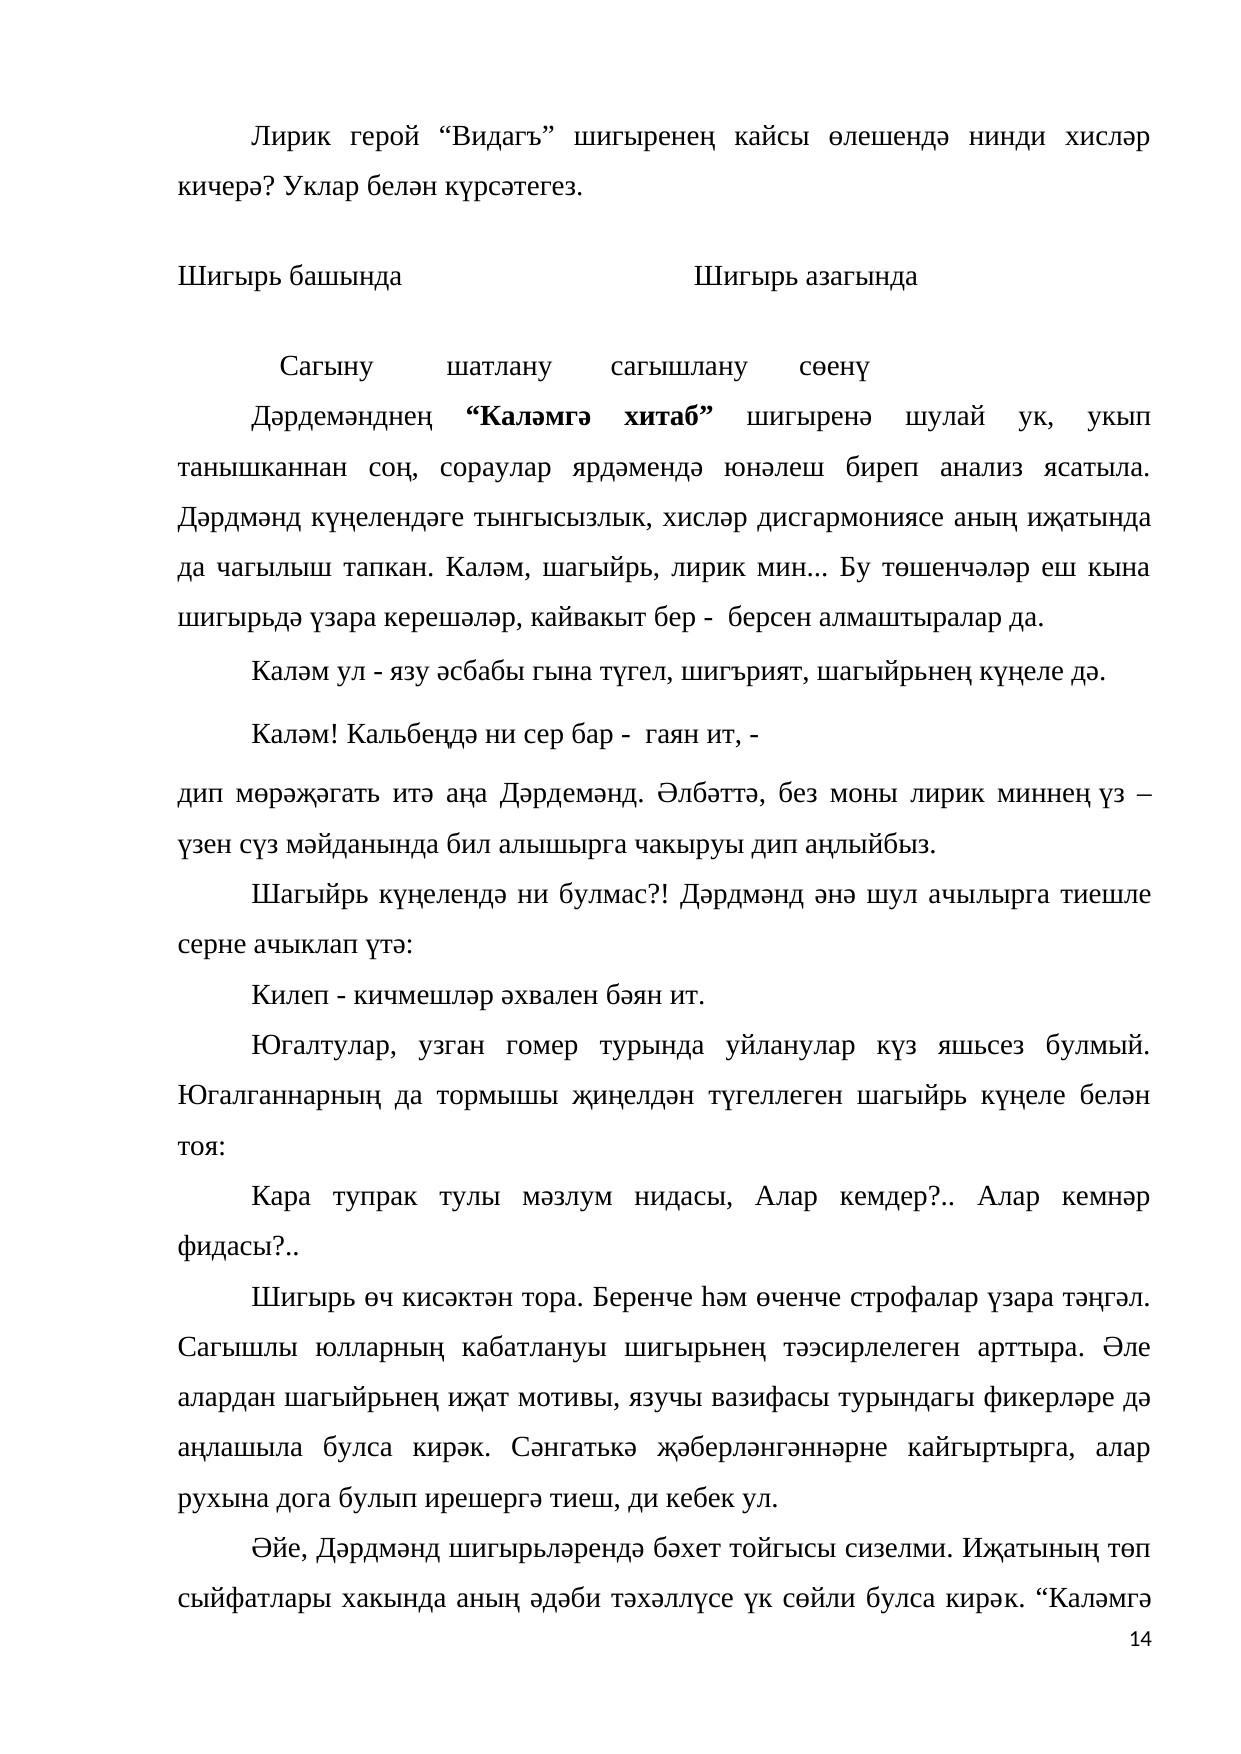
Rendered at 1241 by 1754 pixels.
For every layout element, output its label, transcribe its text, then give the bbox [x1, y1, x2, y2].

text Каләм ул - язу әсбабы гына түгел, шигърият, шагыйрьнең күңеле дә. [177, 653, 1152, 687]
text Шагыйрь күңелендә ни булмас?! Дәрдмәнд әнә шул ачылырга тиешле серне ачыклап үтә: [177, 876, 1152, 960]
text Шигырь өч кисәктән тора. Беренче һәм өченче строфалар үзара тәңгәл. Сагышлы юлларның кабатлануы шигырьнең тәэсирлелеген арттыра. Әле алардан шагыйрьнең иҗат мотивы, язучы вазифасы турындагы фикерләре дә аңлашыла булса кирәк. Сәнгатькә җәберләнгәннәрне кайгыртырга, алар рухына дога булып ирешергә тиеш, ди кебек ул. [177, 1279, 1152, 1513]
text Югалтулар, узган гомер турында уйланулар күз яшьсез булмый. Югалганнарның да тормышы җиңелдән түгеллеген шагыйрь күңеле белән тоя: [177, 1027, 1152, 1161]
text дип мөрәҗәгать итә аңа Дәрдемәнд. Әлбәттә, без моны лирик миннең үз –үзен сүз мәйданында бил алышырга чакыруы дип аңлыйбыз. [177, 776, 1152, 859]
text Лирик герой “Видагъ” шигыренең кайсы өлешендә нинди хисләр кичерә? Уклар белән күрсәтегез. [177, 118, 1152, 202]
text Килеп - кичмешләр әхвален бәян ит. [177, 977, 1152, 1010]
text Кара тупрак тулы мәзлум нидасы, Алар кемдер?.. Алар кемнәр фидасы?.. [177, 1178, 1152, 1262]
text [177, 1530, 1152, 1614]
text Дәрдемәнднең “Каләмгә хитаб” шигыренә шулай ук, укып танышканнан соң, сораулар ярдәмендә юнәлеш биреп анализ ясатыла. Дәрдмәнд күңелендәге тынгысызлык, хисләр дисгармониясе аның иҗатында да чагылыш тапкан. Каләм, шагыйрь, лирик мин... Бу төшенчәләр еш кына шигырьдә үзара керешәләр, кайвакыт бер - берсен алмаштыралар да. [177, 398, 1152, 633]
text Сагыну шатлану сагышлану сөенү [177, 348, 1152, 382]
text Шигырь башында Шигырь азагында [177, 258, 1152, 292]
text Каләм! Кальбеңдә ни сер бар - гаян ит, - [177, 716, 1152, 749]
